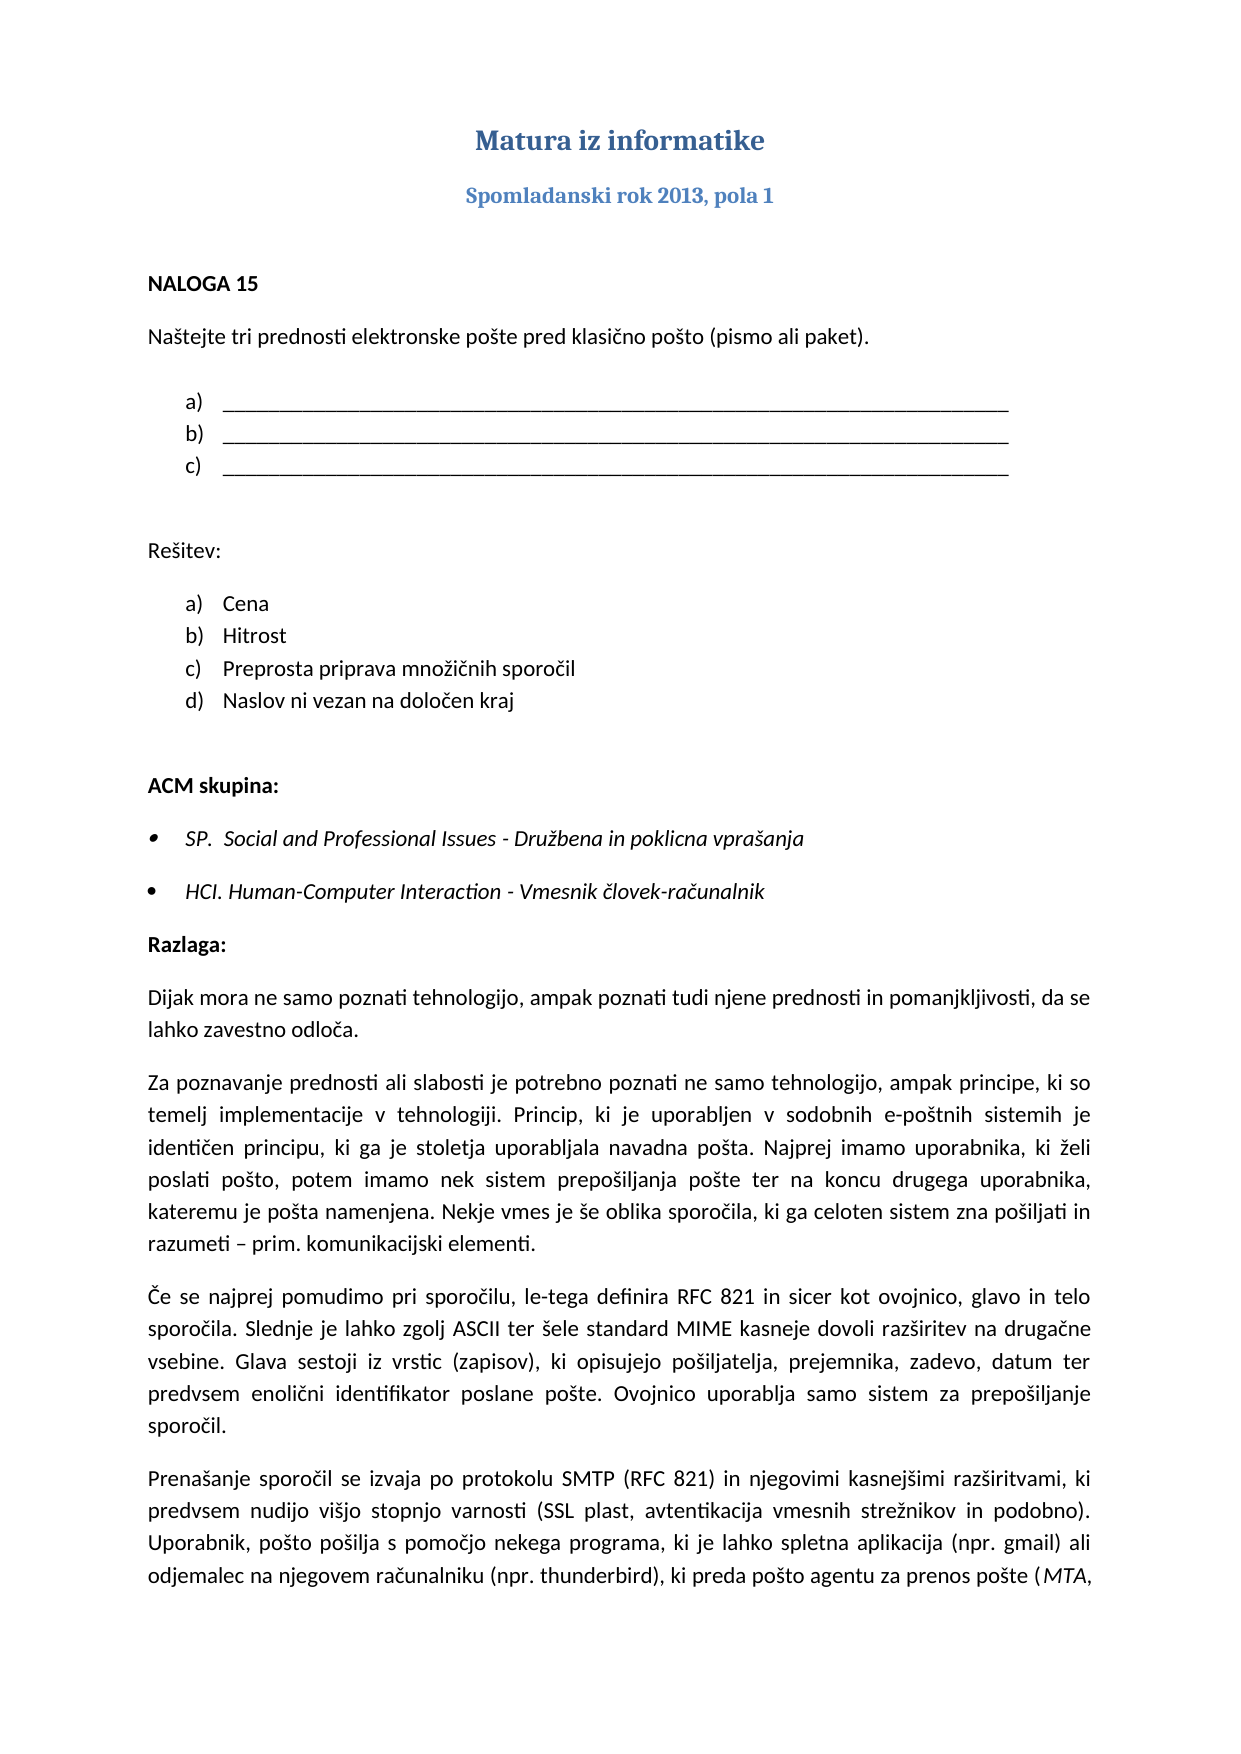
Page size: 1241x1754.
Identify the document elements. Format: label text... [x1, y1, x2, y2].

list Naštejte tri prednosti elektronske pošte pred klasično pošto (pismo ali paket). [148, 322, 1093, 350]
text ACM skupina: [148, 771, 1093, 799]
list Cena [185, 589, 1093, 617]
text Če se najprej pomudimo pri sporočilu, le-tega definira RFC 821 in sicer kot ovojnico, glavo in telo sporočila. Slednje je lahko zgolj ASCII ter šele standard MIME kasneje dovoli razširitev na drugačne vsebine. Glava sestoji iz vrstic (zapisov), ki opisujejo pošiljatelja, prejemnika, zadevo, datum ter predvsem enolični identifikator poslane pošte. Ovojnico uporablja samo sistem za prepošiljanje sporočil. [148, 1282, 1093, 1439]
list Preprosta priprava množičnih sporočil [185, 654, 1093, 682]
list _____________________________________________________________________ [185, 419, 1093, 447]
list HCI. Human-Computer Interaction - Vmesnik človek-računalnik [148, 877, 1093, 905]
list _____________________________________________________________________ [185, 451, 1093, 479]
list SP. Social and Professional Issues - Družbena in poklicna vprašanja [148, 824, 1093, 852]
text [148, 1464, 1093, 1589]
text Za poznavanje prednosti ali slabosti je potrebno poznati ne samo tehnologijo, ampak principe, ki so temelj implementacije v tehnologiji. Princip, ki je uporabljen v sodobnih e-poštnih sistemih je identičen principu, ki ga je stoletja uporabljala navadna pošta. Najprej imamo uporabnika, ki želi poslati pošto, potem imamo nek sistem prepošiljanja pošte ter na koncu drugega uporabnika, kateremu je pošta namenjena. Nekje vmes je še oblika sporočila, ki ga celoten sistem zna pošiljati in razumeti – prim. komunikacijski elementi. [148, 1068, 1093, 1257]
list _____________________________________________________________________ [185, 387, 1093, 415]
text Razlaga: [148, 930, 1093, 958]
list Naslov ni vezan na določen kraj [185, 686, 1093, 714]
list Hitrost [185, 622, 1093, 649]
text NALOGA 15 [148, 269, 1093, 297]
text Rešitev: [148, 536, 1093, 564]
text Dijak mora ne samo poznati tehnologijo, ampak poznati tudi njene prednosti in pomanjkljivosti, da se lahko zavestno odloča. [148, 983, 1093, 1043]
